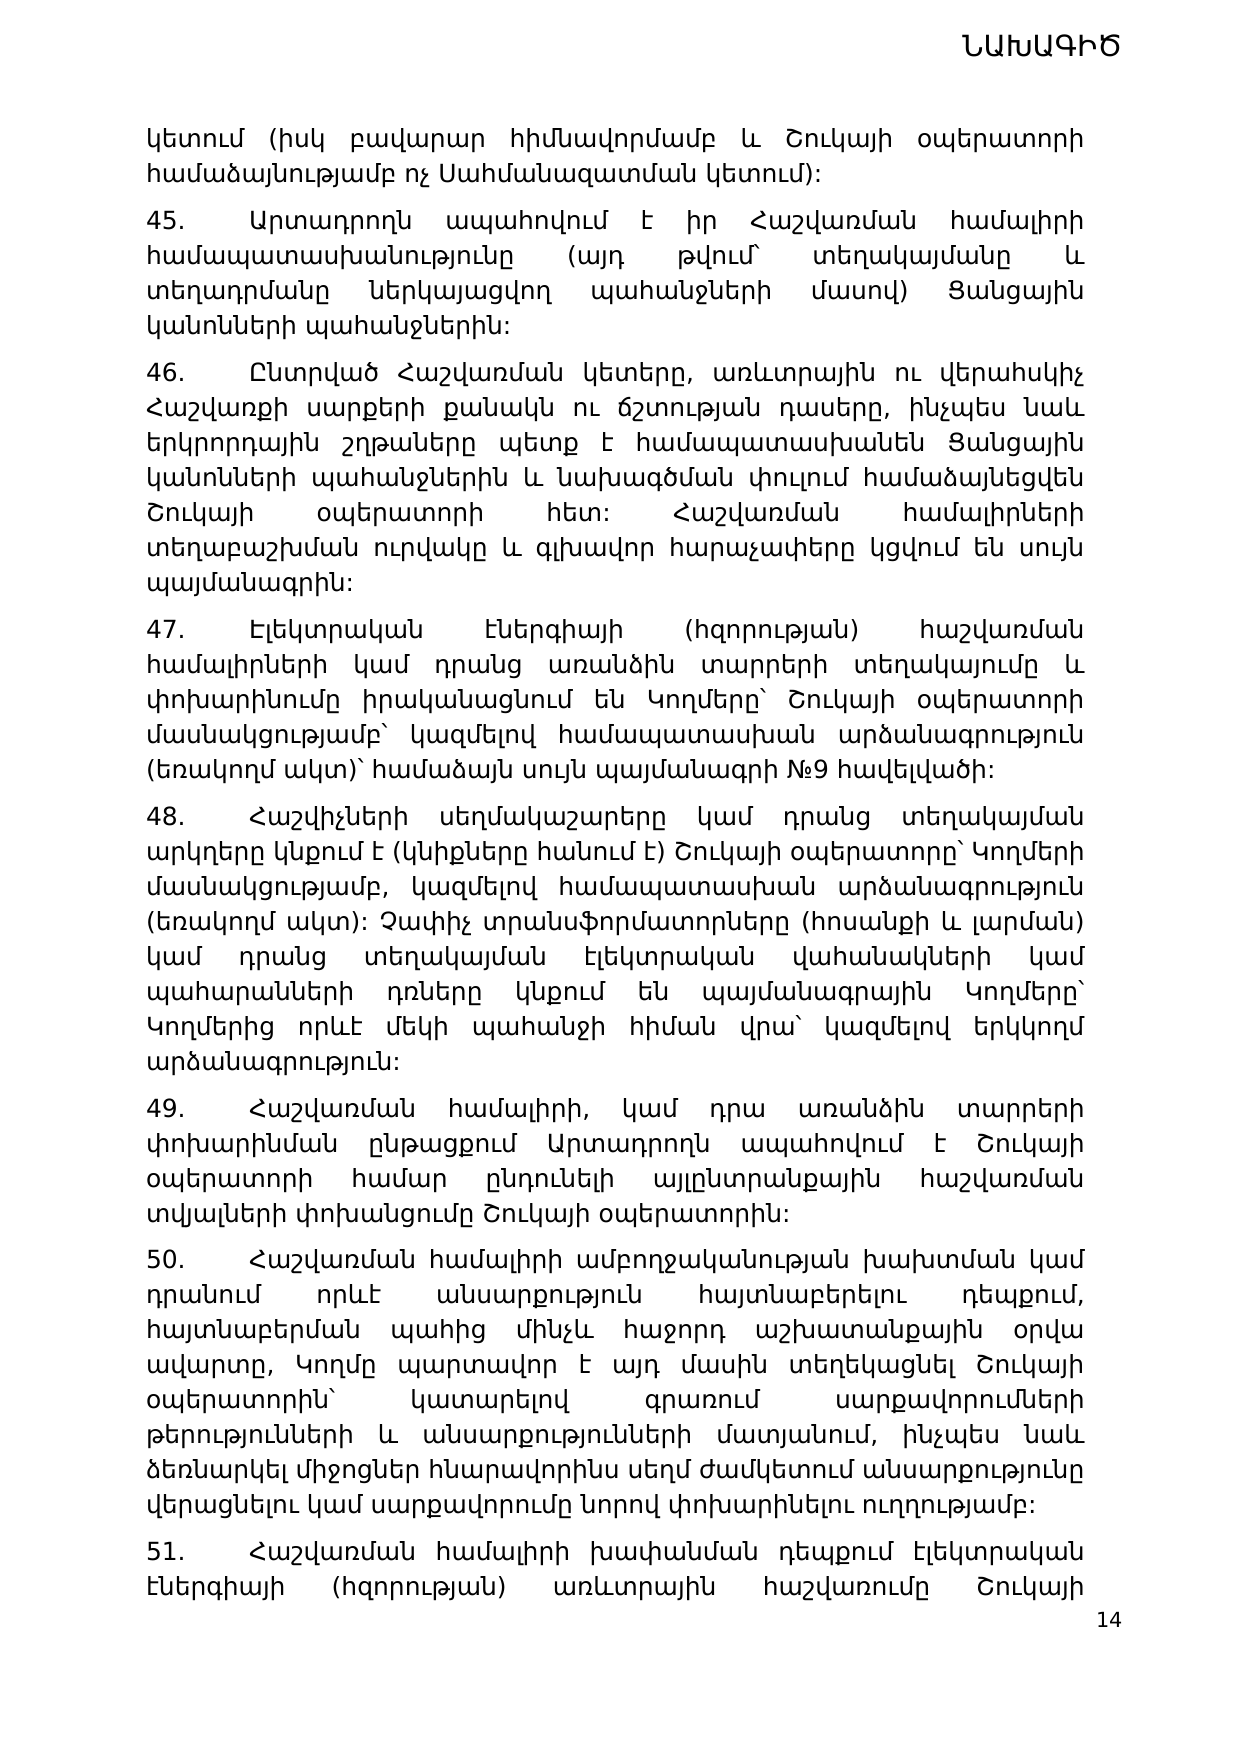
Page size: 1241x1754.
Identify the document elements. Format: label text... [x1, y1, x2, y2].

table_cell Հաշվառման համալիրի ամբողջականության խախտման կամ դրանում որևէ անսարքություն հայտնաբերելու դեպքում, հայտնաբերման պահից մինչև հաջորդ աշխատանքային օրվա ավարտը, Կողմը պարտավոր է այդ մասին տեղեկացնել Շուկայի օպերատորին՝ կատարելով գրառում սարքավորումների թերությունների և անսարքությունների մատյանում, ինչպես նաև ձեռնարկել միջոցներ հնարավորինս սեղմ ժամկետում անսարքությունը վերացնելու կամ սարքավորումը նորով փոխարինելու ուղղությամբ: [90, 1239, 1094, 1531]
table_cell Հաշվիչների սեղմակաշարերը կամ դրանց տեղակայման արկղերը կնքում է (կնիքները հանում է) Շուկայի օպերատորը՝ Կողմերի մասնակցությամբ, կազմելով համապատասխան արձանագրություն (եռակողմ ակտ): Չափիչ տրանսֆորմատորները (հոսանքի և լարման) կամ դրանց տեղակայման էլեկտրական վահանակների կամ պահարանների դռները կնքում են պայմանագրային Կողմերը՝ Կողմերից որևէ մեկի պահանջի հիման վրա՝ կազմելով երկկողմ արձանագրություն: [90, 796, 1094, 1087]
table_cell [90, 118, 1094, 200]
table_cell Ընտրված Հաշվառման կետերը, առևտրային ու վերահսկիչ Հաշվառքի սարքերի քանակն ու ճշտության դասերը, ինչպես նաև երկրորդային շղթաները պետք է համապատասխանեն Ցանցային կանոնների պահանջներին և նախագծման փուլում համաձայնեցվեն Շուկայի օպերատորի հետ: Հաշվառման համալիրների տեղաբաշխման ուրվակը և գլխավոր հարաչափերը կցվում են սույն պայմանագրին: [90, 352, 1094, 609]
table_cell Հաշվառման համալիրի, կամ դրա առանձին տարրերի փոխարինման ընթացքում Արտադրողն ապահովում է Շուկայի օպերատորի համար ընդունելի այլընտրանքային հաշվառման տվյալների փոխանցումը Շուկայի օպերատորին: [90, 1088, 1094, 1239]
table_cell Էլեկտրական էներգիայի (հզորության) հաշվառման համալիրների կամ դրանց առանձին տարրերի տեղակայումը և փոխարինումը իրականացնում են Կողմերը՝ Շուկայի օպերատորի մասնակցությամբ՝ կազմելով համապատասխան արձանագրություն (եռակողմ ակտ)՝ համաձայն սույն պայմանագրի №9 հավելվածի: [90, 609, 1094, 796]
table_cell Արտադրողն ապահովում է իր Հաշվառման համալիրի համապատասխանությունը (այդ թվում՝ տեղակայմանը և տեղադրմանը ներկայացվող պահանջների մասով) Ցանցային կանոնների պահանջներին: [90, 200, 1094, 352]
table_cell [90, 1531, 1094, 1602]
